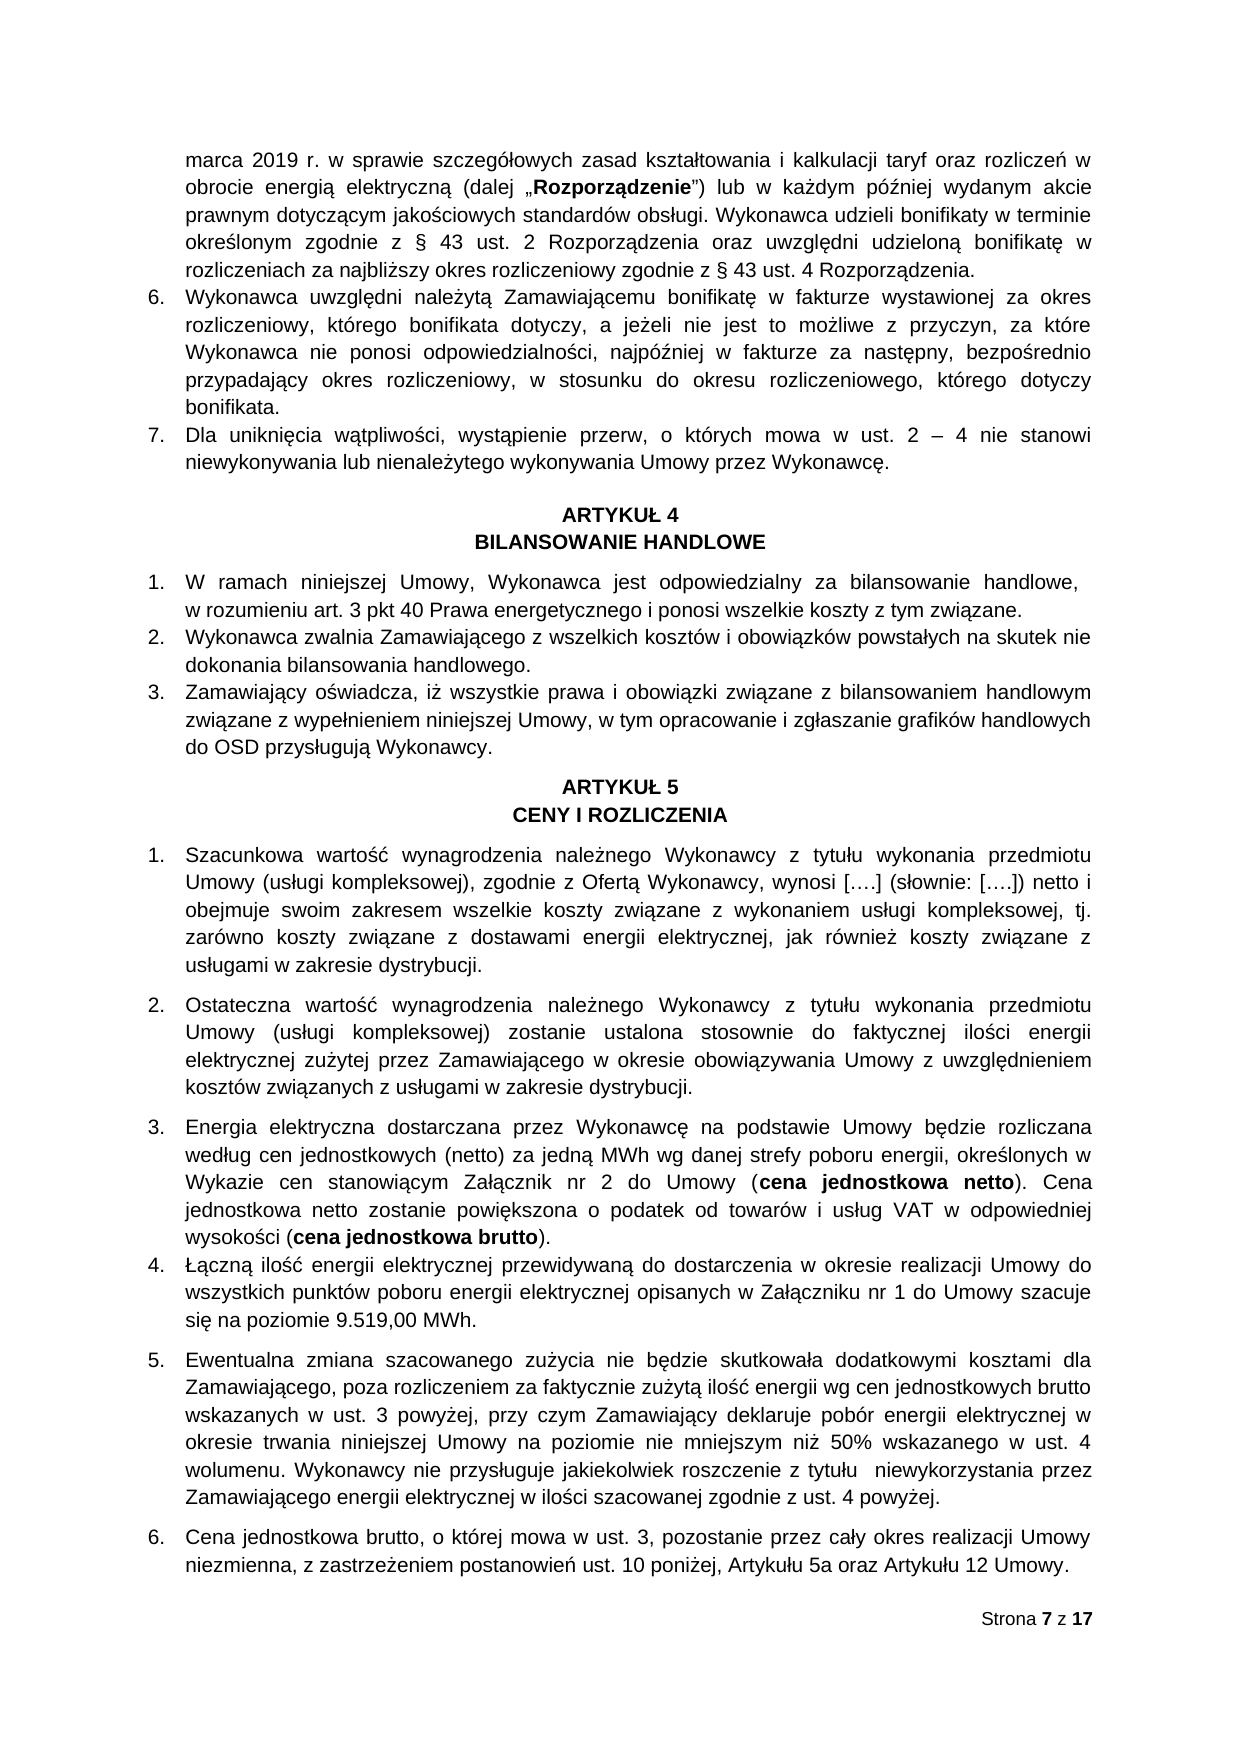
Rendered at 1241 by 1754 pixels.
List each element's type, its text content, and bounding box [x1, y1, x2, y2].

subtitle ceny i rozliczenia [148, 803, 1092, 827]
subtitle ARTYKUŁ 5 [148, 775, 1092, 799]
subtitle bilansowanie handlowe [148, 530, 1092, 554]
subtitle ARTYKUŁ 4 [148, 503, 1092, 527]
list Wykonawca zwalnia Zamawiającego z wszelkich kosztów i obowiązków powstałych na skutek nie dokonania bilansowania handlowego. [148, 625, 1092, 677]
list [148, 148, 1092, 282]
subtitle Łączną ilość energii elektrycznej przewidywaną do dostarczenia w okresie realizacji Umowy do wszystkich punktów poboru energii elektrycznej opisanych w Załączniku nr 1 do Umowy szacuje się na poziomie 9.519,00 MWh. [148, 1253, 1092, 1332]
subtitle Ewentualna zmiana szacowanego zużycia nie będzie skutkowała dodatkowymi kosztami dla Zamawiającego, poza rozliczeniem za faktycznie zużytą ilość energii wg cen jednostkowych brutto wskazanych w ust. 3 powyżej, przy czym Zamawiający deklaruje pobór energii elektrycznej w okresie trwania niniejszej Umowy na poziomie nie mniejszym niż 50% wskazanego w ust. 4 wolumenu. Wykonawcy nie przysługuje jakiekolwiek roszczenie z tytułu niewykorzystania przez Zamawiającego energii elektrycznej w ilości szacowanej zgodnie z ust. 4 powyżej. [148, 1348, 1092, 1509]
subtitle Energia elektryczna dostarczana przez Wykonawcę na podstawie Umowy będzie rozliczana według cen jednostkowych (netto) za jedną MWh wg danej strefy poboru energii, określonych w Wykazie cen stanowiącym Załącznik nr 2 do Umowy (cena jednostkowa netto). Cena jednostkowa netto zostanie powiększona o podatek od towarów i usług VAT w odpowiedniej wysokości (cena jednostkowa brutto). [148, 1115, 1092, 1249]
subtitle Ostateczna wartość wynagrodzenia należnego Wykonawcy z tytułu wykonania przedmiotu Umowy (usługi kompleksowej) zostanie ustalona stosownie do faktycznej ilości energii elektrycznej zużytej przez Zamawiającego w okresie obowiązywania Umowy z uwzględnieniem kosztów związanych z usługami w zakresie dystrybucji. [148, 993, 1092, 1099]
list W ramach niniejszej Umowy, Wykonawca jest odpowiedzialny za bilansowanie handlowe, w rozumieniu art. 3 pkt 40 Prawa energetycznego i ponosi wszelkie koszty z tym związane. [148, 570, 1092, 622]
subtitle Szacunkowa wartość wynagrodzenia należnego Wykonawcy z tytułu wykonania przedmiotu Umowy (usługi kompleksowej), zgodnie z Ofertą Wykonawcy, wynosi [….] (słownie: [….]) netto i obejmuje swoim zakresem wszelkie koszty związane z wykonaniem usługi kompleksowej, tj. zarówno koszty związane z dostawami energii elektrycznej, jak również koszty związane z usługami w zakresie dystrybucji. [148, 843, 1092, 977]
list Dla uniknięcia wątpliwości, wystąpienie przerw, o których mowa w ust. 2 – 4 nie stanowi niewykonywania lub nienależytego wykonywania Umowy przez Wykonawcę. [148, 423, 1092, 474]
list Zamawiający oświadcza, iż wszystkie prawa i obowiązki związane z bilansowaniem handlowym związane z wypełnieniem niniejszej Umowy, w tym opracowanie i zgłaszanie grafików handlowych do OSD przysługują Wykonawcy. [148, 680, 1092, 759]
subtitle Cena jednostkowa brutto, o której mowa w ust. 3, pozostanie przez cały okres realizacji Umowy niezmienna, z zastrzeżeniem postanowień ust. 10 poniżej, Artykułu 5a oraz Artykułu 12 Umowy. [148, 1525, 1092, 1577]
list Wykonawca uwzględni należytą Zamawiającemu bonifikatę w fakturze wystawionej za okres rozliczeniowy, którego bonifikata dotyczy, a jeżeli nie jest to możliwe z przyczyn, za które Wykonawca nie ponosi odpowiedzialności, najpóźniej w fakturze za następny, bezpośrednio przypadający okres rozliczeniowy, w stosunku do okresu rozliczeniowego, którego dotyczy bonifikata. [148, 285, 1092, 419]
